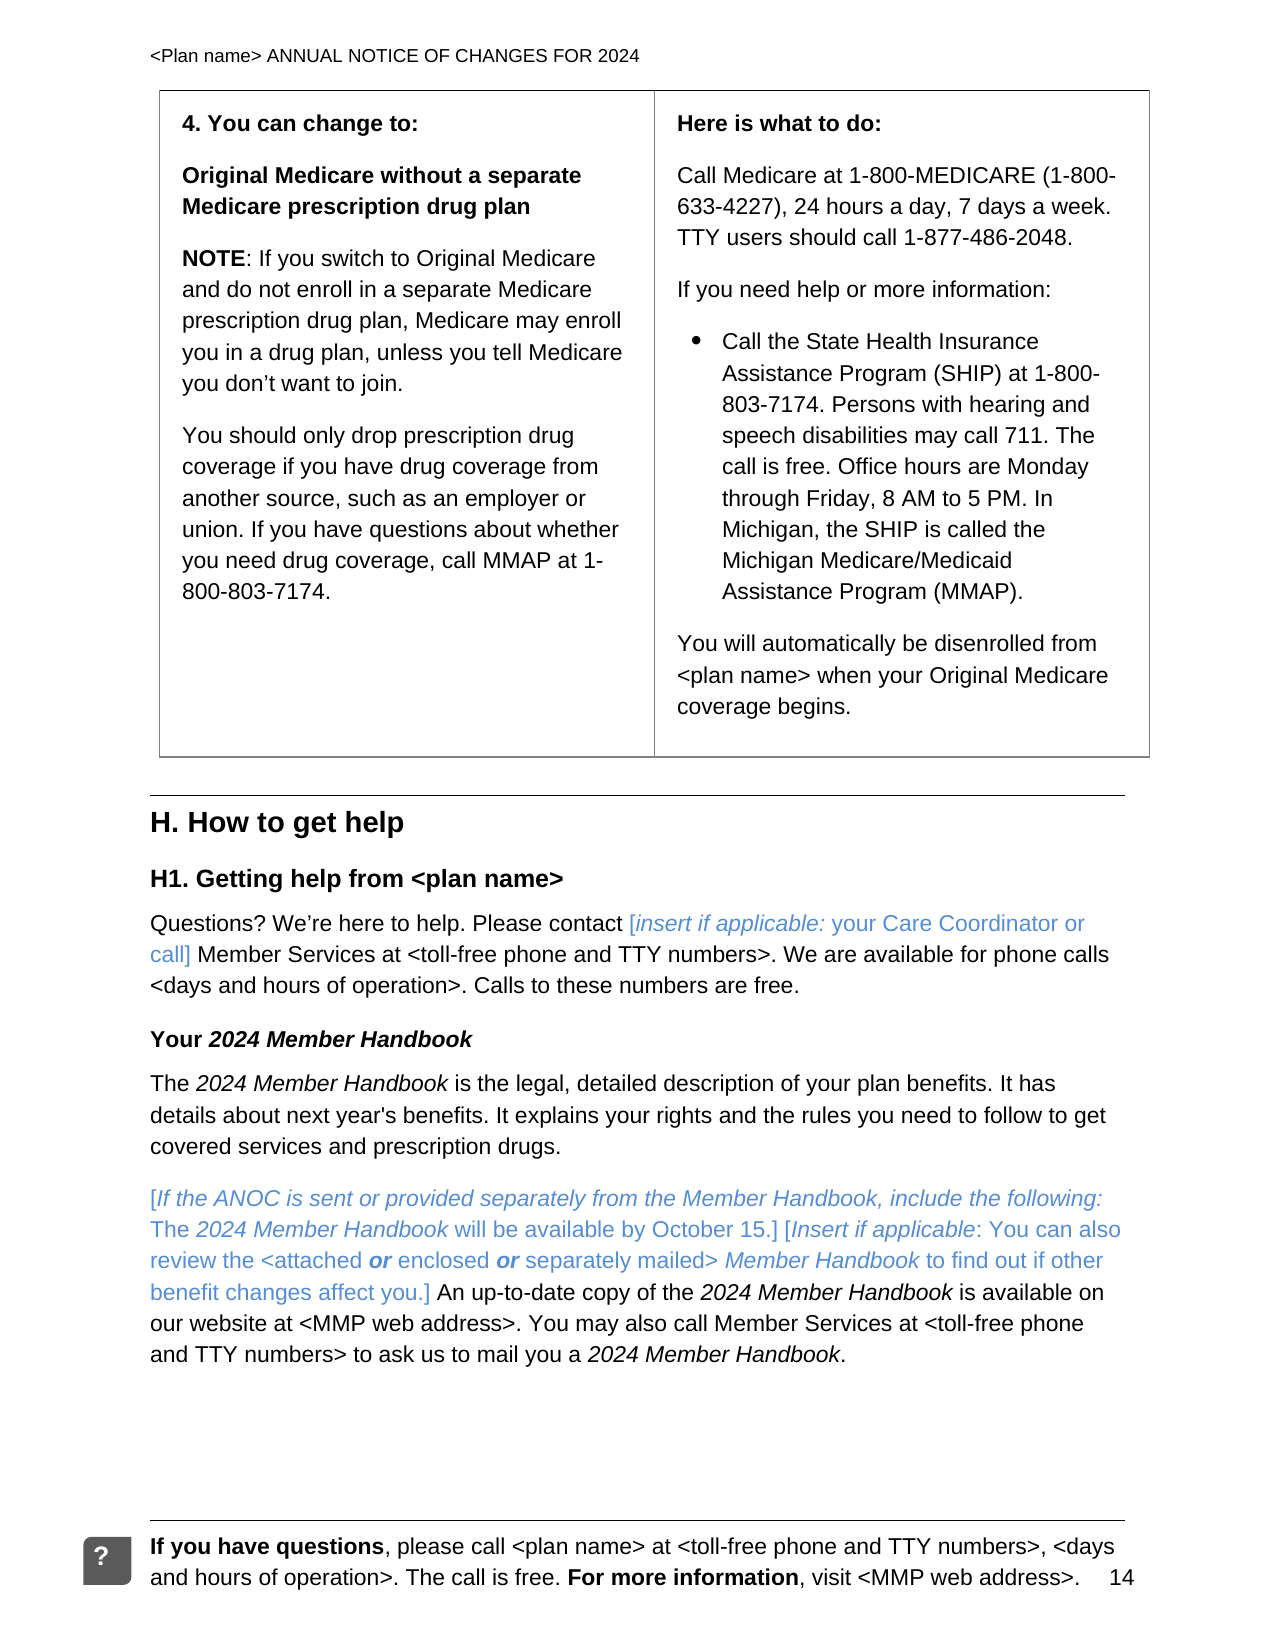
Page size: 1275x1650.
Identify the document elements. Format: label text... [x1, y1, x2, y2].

text [If the ANOC is sent or provided separately from the Member Handbook, include the following: The 2024 Member Handbook will be available by October 15.] [Insert if applicable: You can also review the <attached or enclosed or separately mailed> Member Handbook to find out if other benefit changes affect you.] An up-to-date copy of the 2024 Member Handbook is available on our website at <MMP web address>. You may also call Member Services at <toll-free phone and TTY numbers> to ask us to mail you a 2024 Member Handbook. [150, 1181, 1125, 1369]
subtitle How to get help [150, 796, 1125, 840]
subtitle H1. Getting help from <plan name> [150, 861, 1050, 894]
text The 2024 Member Handbook is the legal, detailed description of your plan benefits. It has details about next year's benefits. It explains your rights and the rules you need to follow to get covered services and prescription drugs. [150, 1067, 1125, 1161]
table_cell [655, 91, 1149, 756]
table_cell 4. You can change to: Original Medicare without a separate Medicare prescription drug plan NOTE: If you switch to Original Medicare and do not enroll in a separate Medicare prescription drug plan, Medicare may enroll you in a drug plan, unless you tell Medicare you don’t want to join. You should only drop prescription drug coverage if you have drug coverage from another source, such as an employer or union. If you have questions about whether you need drug coverage, call MMAP at 1-800-803-7174. [160, 91, 654, 756]
text Questions? We’re here to help. Please contact [insert if applicable: your Care Coordinator or call] Member Services at <toll-free phone and TTY numbers>. We are available for phone calls <days and hours of operation>. Calls to these numbers are free. [150, 906, 1125, 1000]
text Your 2024 Member Handbook [150, 1021, 1125, 1054]
